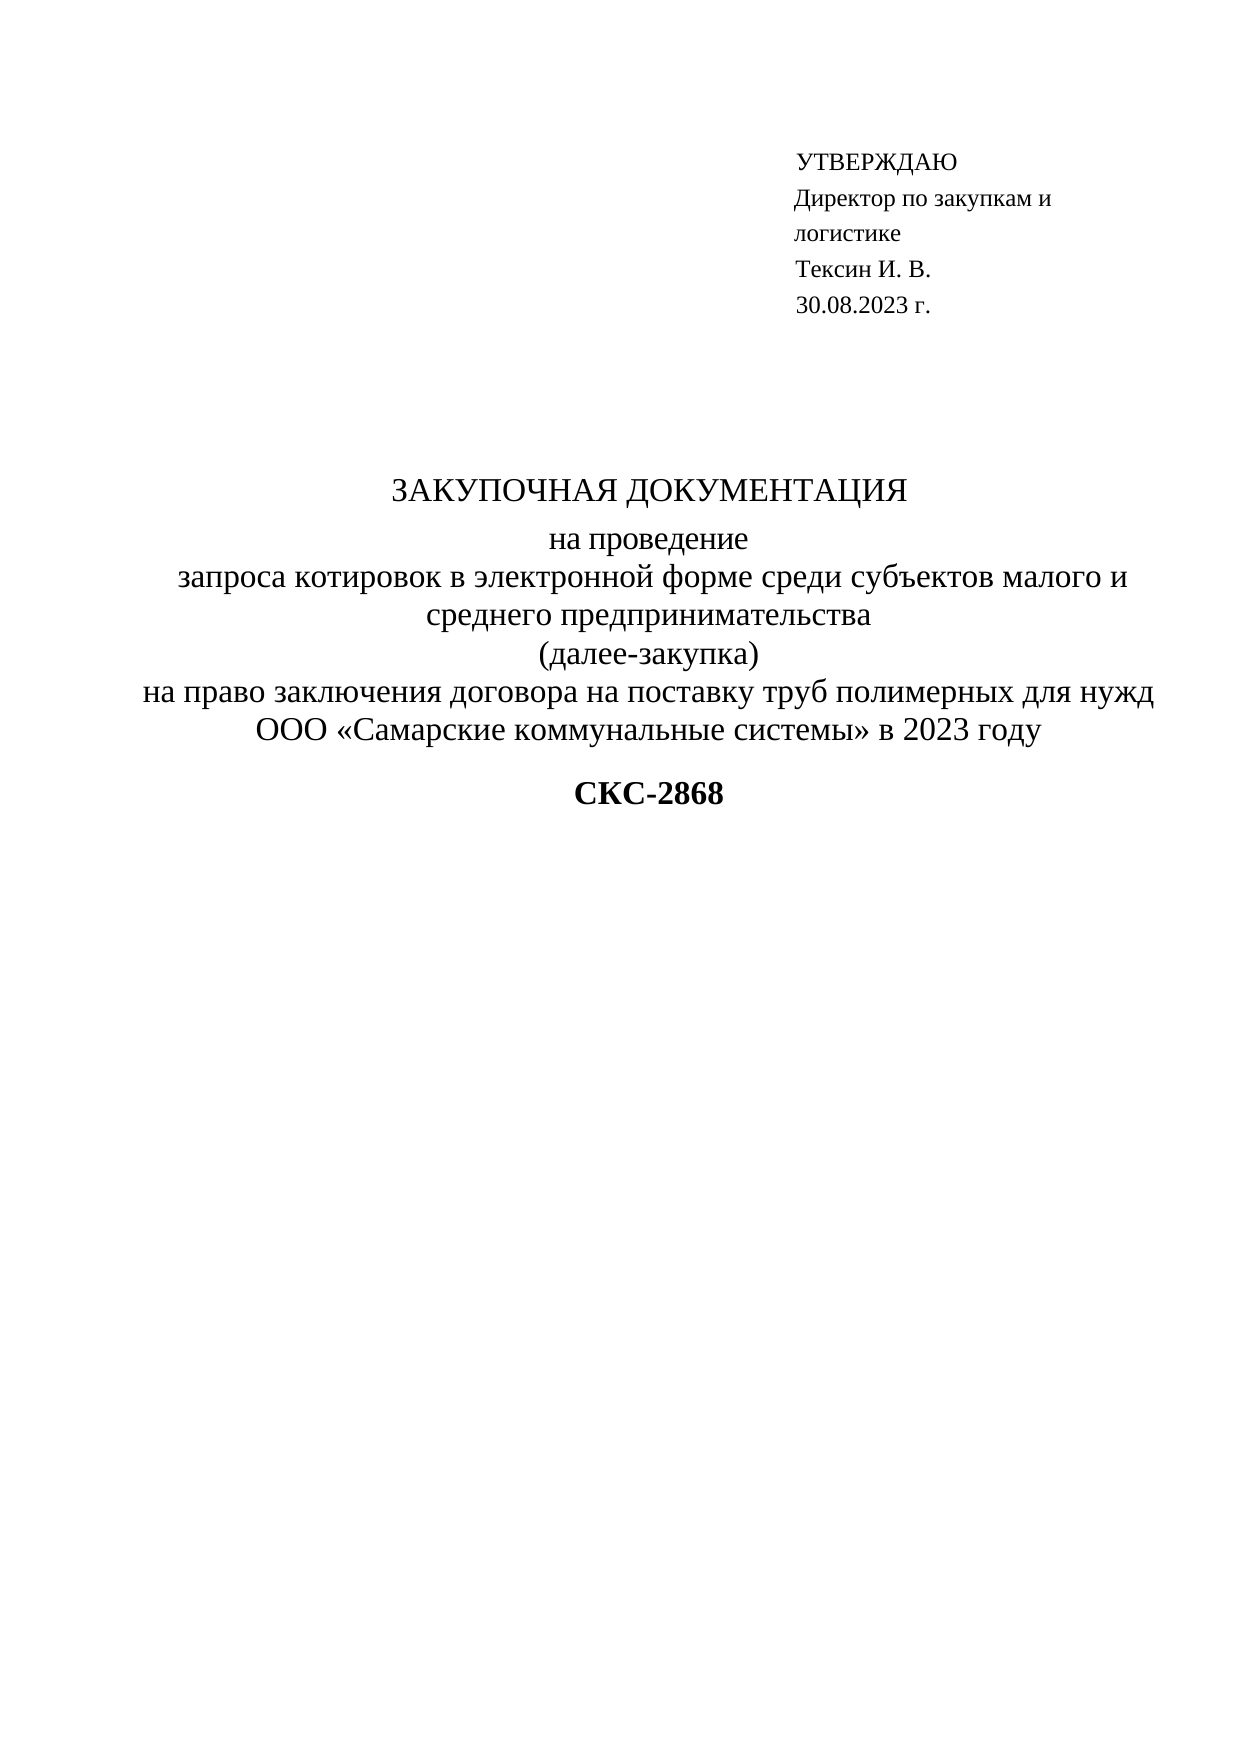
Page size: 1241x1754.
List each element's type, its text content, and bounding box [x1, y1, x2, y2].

text Директор по закупкам и [131, 183, 1168, 211]
text логистике [131, 218, 1168, 247]
text (далее-закупка) [131, 633, 1166, 671]
text 30.08.2023 г. [131, 290, 1168, 319]
text на проведение [131, 518, 1166, 556]
text на право заключения договора на поставку труб полимерных для нужд ООО «Самарские коммунальные системы» в 2023 году [131, 671, 1166, 748]
text запроса котировок в электронной форме среди субъектов малого и среднего предпринимательства [131, 556, 1166, 633]
text СКС-2868 [131, 773, 1166, 811]
text Тексин И. В. [131, 254, 1168, 283]
text ЗАКУПОЧНАЯ ДОКУМЕНТАЦИЯ [131, 470, 1168, 508]
text УТВЕРЖДАЮ [796, 147, 1168, 175]
